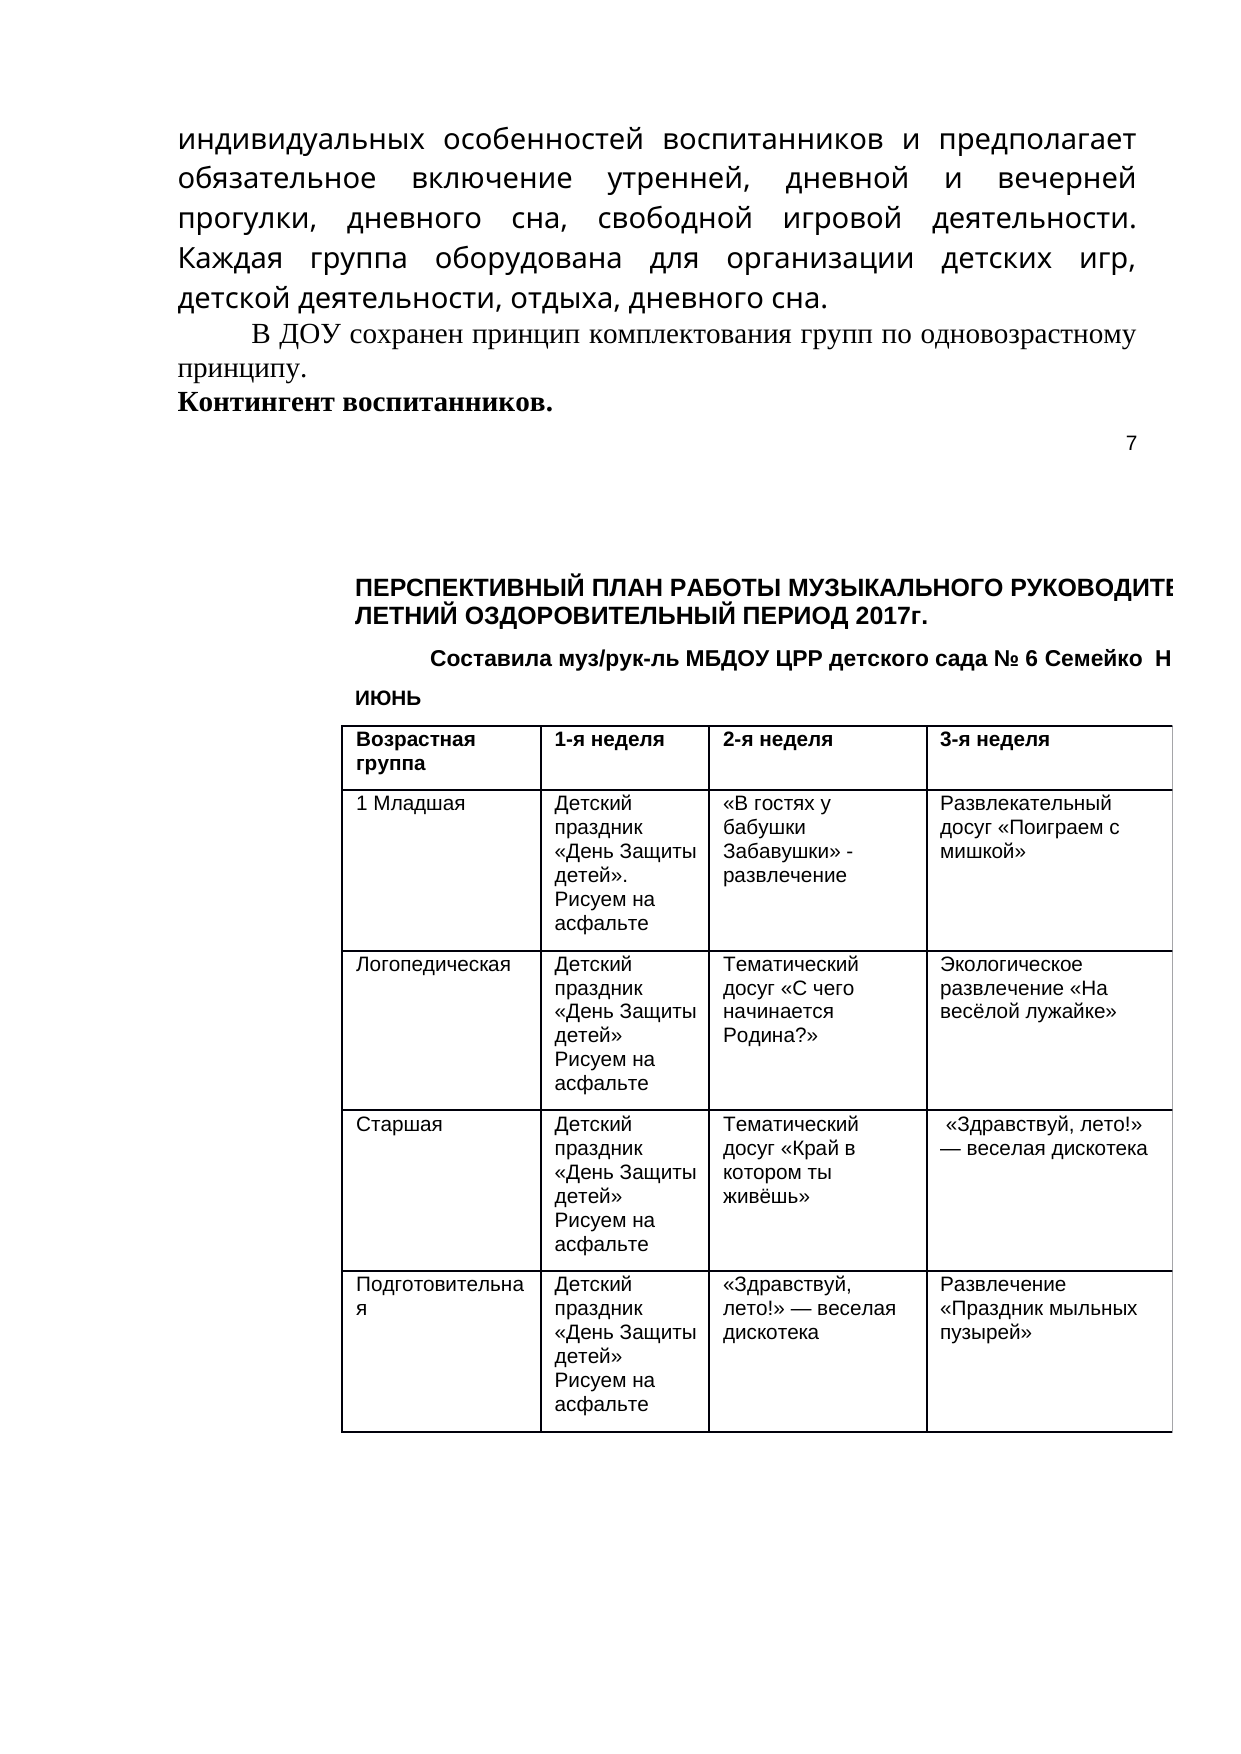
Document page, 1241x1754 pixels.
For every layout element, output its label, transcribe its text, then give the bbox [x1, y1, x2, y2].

text Контингент воспитанников. [177, 384, 1137, 417]
text Питание 4-х разовое: завтрак, второй завтрак, обед, полдник. Организация режима дня зависит от возрастных и индивидуальных особенностей воспитанников и предполагает обязательное включение утренней, дневной и вечерней прогулки, дневного сна, свободной игровой деятельности. Каждая группа оборудована для организации детских игр, детской деятельности, отдыха, дневного сна. [177, 118, 1137, 317]
text В ДОУ сохранен принцип комплектования групп по одновозрастному принципу. [177, 317, 1137, 384]
